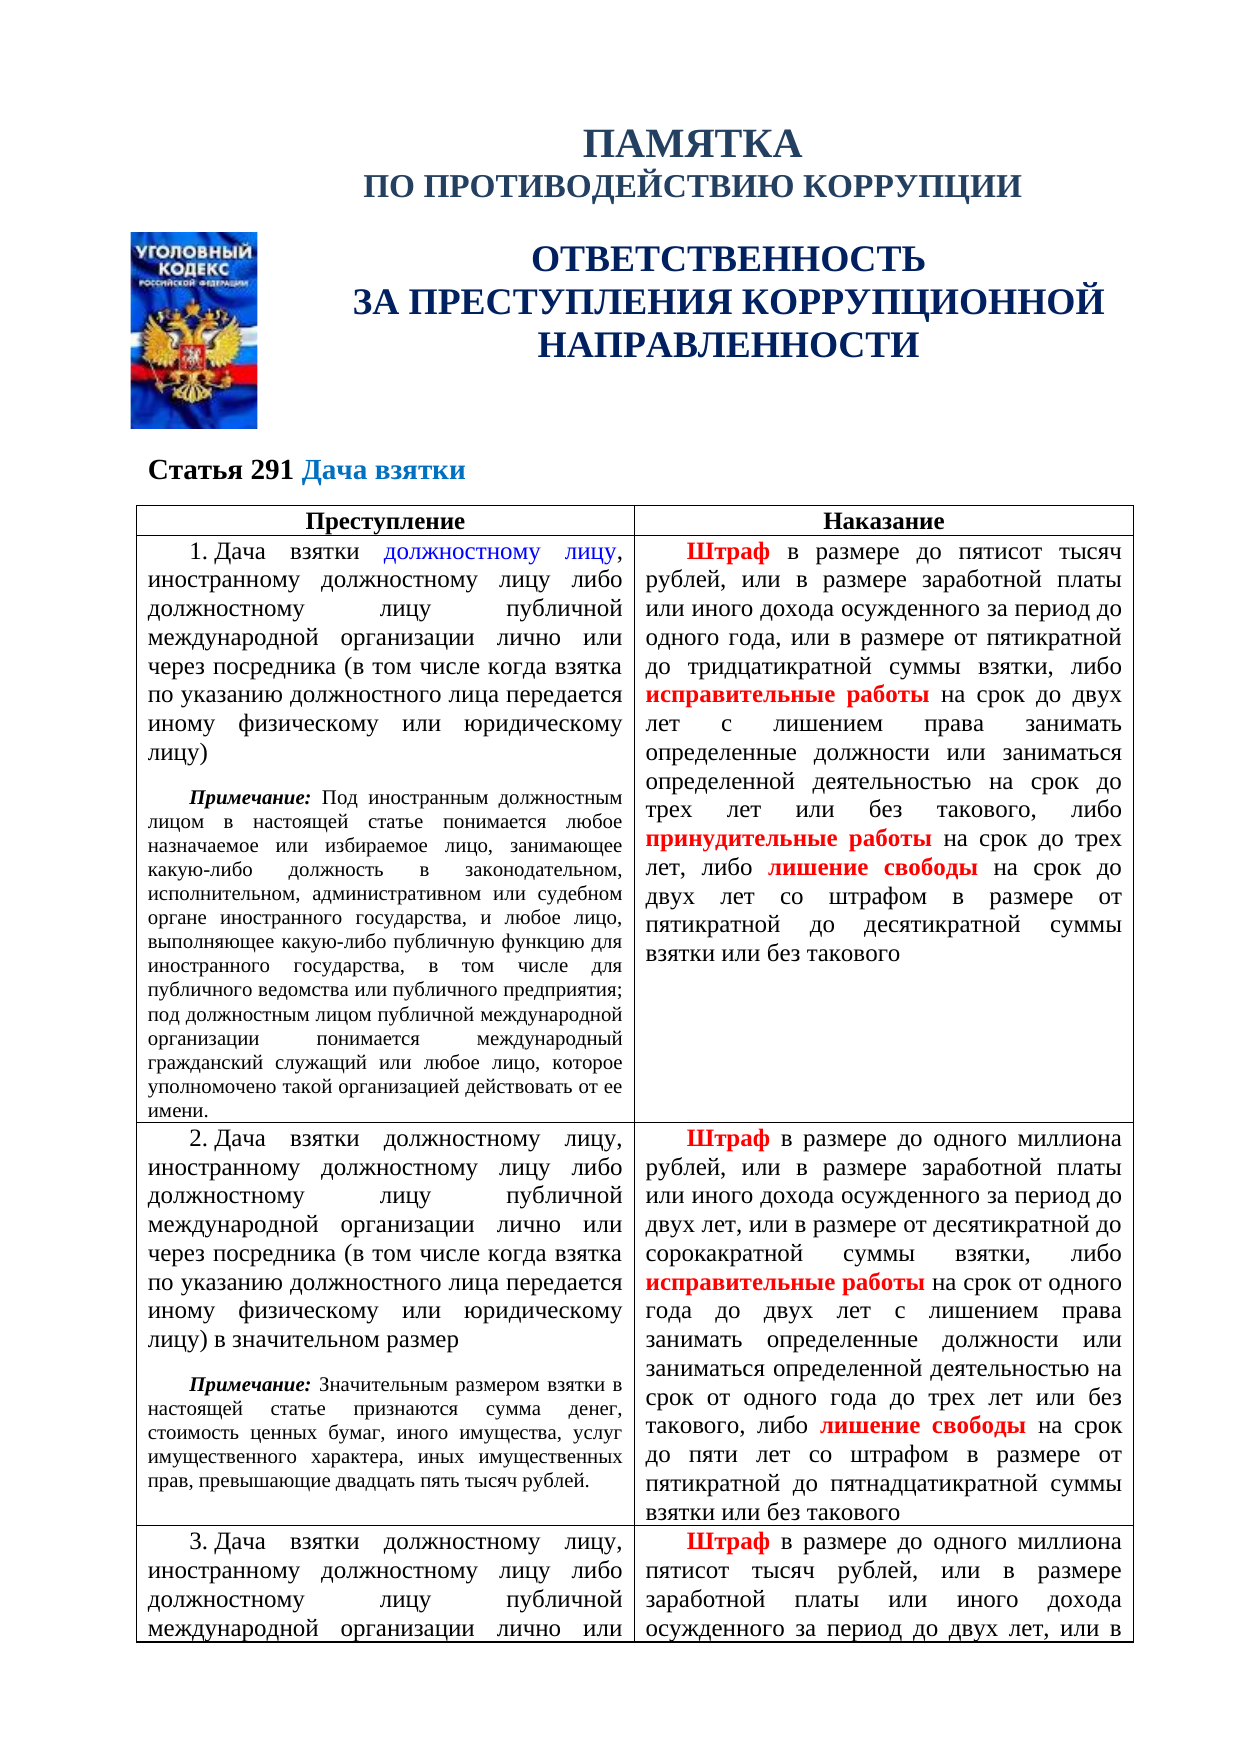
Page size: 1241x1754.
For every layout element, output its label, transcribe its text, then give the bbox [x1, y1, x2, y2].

text ОТВЕТСТВЕННОСТЬ [258, 237, 1181, 280]
table_header Наказание [635, 506, 1133, 535]
text ПАМЯТКА [148, 118, 1181, 166]
picture [130, 232, 258, 429]
text ПО ПРОТИВОДЕЙСТВИЮ КОРРУПЦИИ [148, 166, 1181, 204]
table_cell Штраф в размере до одного миллиона рублей, или в размере заработной платы или иного дохода осужденного за период до двух лет, или в размере от десятикратной до сорокакратной суммы взятки, либо исправительные работы на срок от одного года до двух лет с лишением права занимать определенные должности или заниматься определенной деятельностью на срок от одного года до трех лет или без такового, либо лишение свободы на срок до пяти лет со штрафом в размере от пятикратной до пятнадцатикратной суммы взятки или без такового [635, 1123, 1133, 1525]
table_cell Штраф в размере до пятисот тысяч рублей, или в размере заработной платы или иного дохода осужденного за период до одного года, или в размере от пятикратной до тридцатикратной суммы взятки, либо исправительные работы на срок до двух лет с лишением права занимать определенные должности или заниматься определенной деятельностью на срок до трех лет или без такового, либо принудительные работы на срок до трех лет, либо лишение свободы на срок до двух лет со штрафом в размере от пятикратной до десятикратной суммы взятки или без такового [635, 536, 1133, 1122]
table_cell 1. Дача взятки должностному лицу, иностранному должностному лицу либо должностному лицу публичной международной организации лично или через посредника (в том числе когда взятка по указанию должностного лица передается иному физическому или юридическому лицу) Примечание: Под иностранным должностным лицом в настоящей статье понимается любое назначаемое или избираемое лицо, занимающее какую-либо должность в законодательном, исполнительном, административном или судебном органе иностранного государства, и любое лицо, выполняющее какую-либо публичную функцию для иностранного государства, в том числе для публичного ведомства или публичного предприятия; под должностным лицом публичной международной организации понимается международный гражданский служащий или любое лицо, которое уполномочено такой организацией действовать от ее имени. [137, 536, 634, 1122]
table_header Преступление [137, 506, 634, 535]
text Статья 291 Дача взятки [148, 452, 1181, 486]
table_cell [635, 1526, 1133, 1641]
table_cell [137, 1526, 634, 1641]
table_cell 2. Дача взятки должностному лицу, иностранному должностному лицу либо должностному лицу публичной международной организации лично или через посредника (в том числе когда взятка по указанию должностного лица передается иному физическому или юридическому лицу) в значительном размер Примечание: Значительным размером взятки в настоящей статье признаются сумма денег, стоимость ценных бумаг, иного имущества, услуг имущественного характера, иных имущественных прав, превышающие двадцать пять тысяч рублей. [137, 1123, 634, 1525]
text ЗА ПРЕСТУПЛЕНИЯ КОРРУПЦИОННОЙ НАПРАВЛЕННОСТИ [258, 280, 1181, 366]
